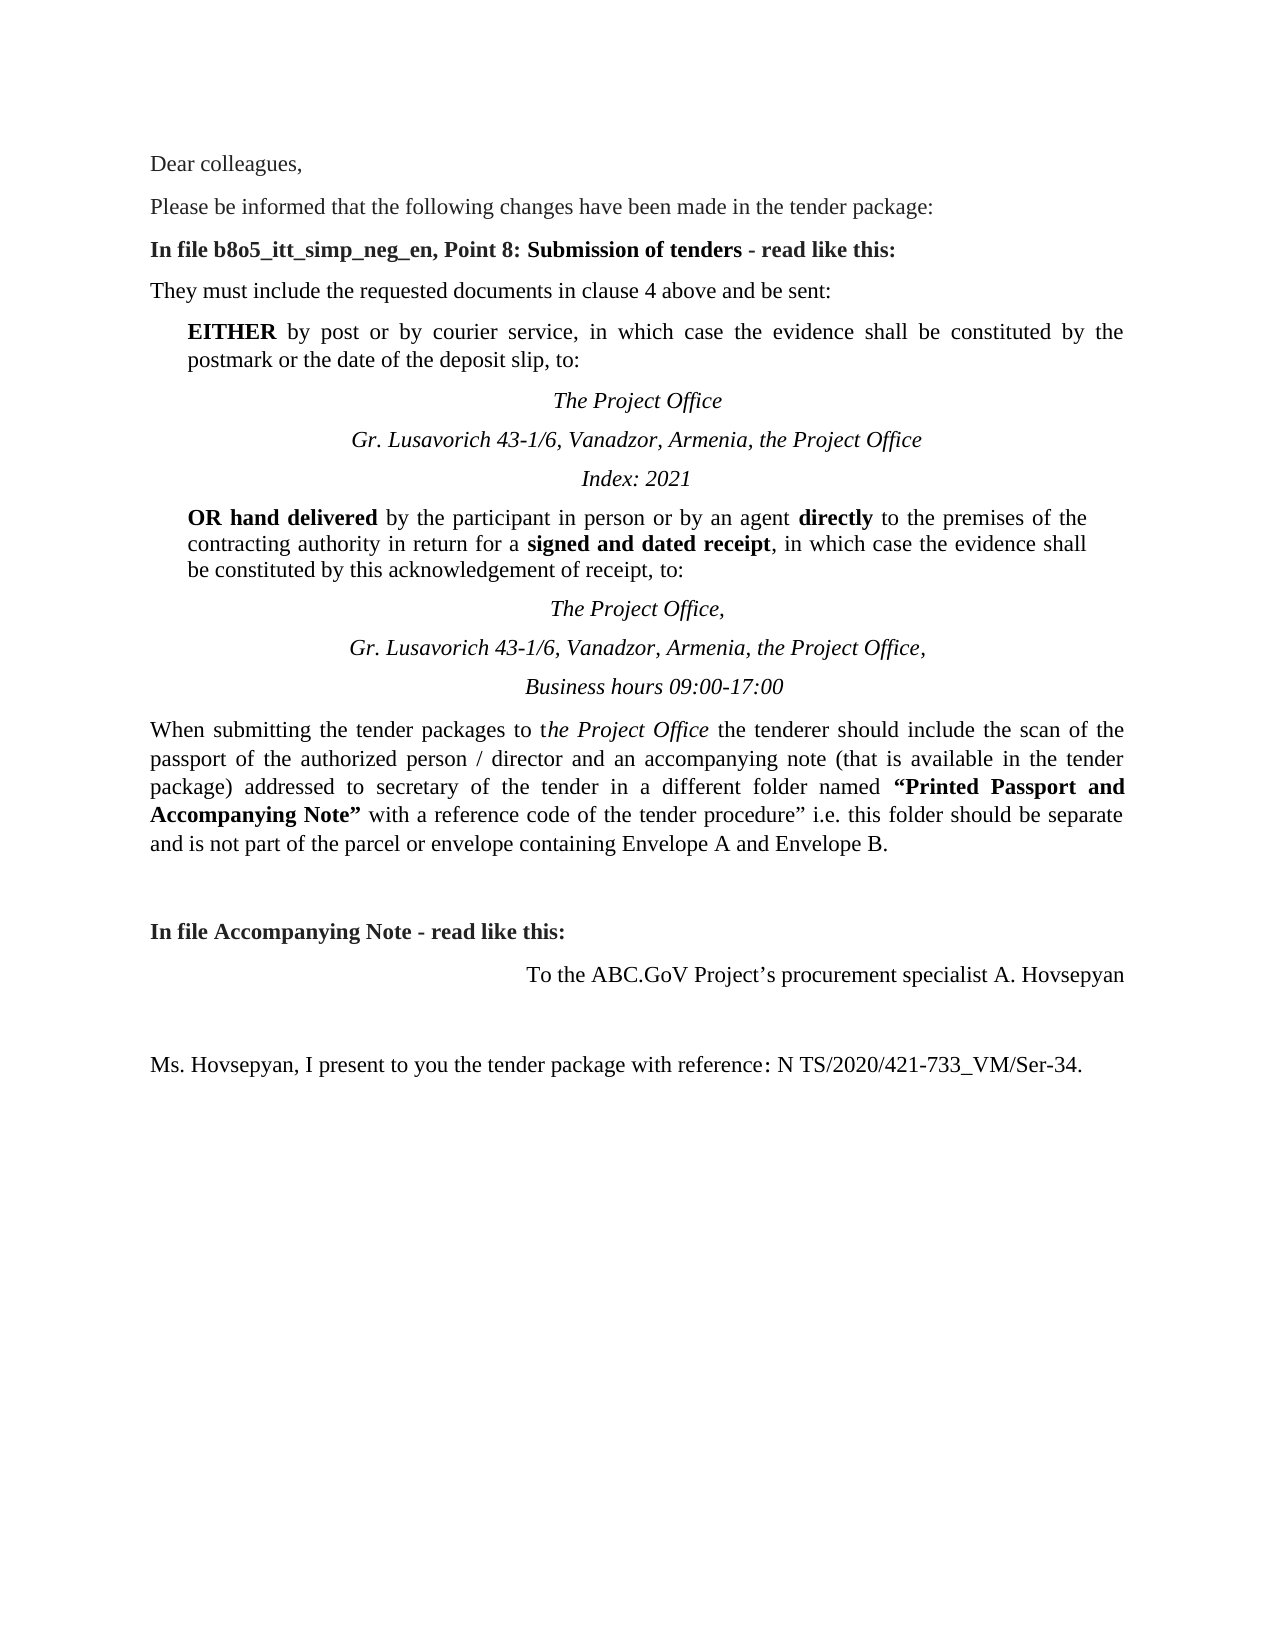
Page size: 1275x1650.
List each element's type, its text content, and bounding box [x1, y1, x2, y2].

text Dear colleagues, [150, 150, 1125, 176]
text Index: 2021 [187, 465, 1087, 491]
text To the ABC.GoV Project’s procurement specialist A. Hovsepyan [150, 961, 1125, 987]
text In file Accompanying Note - read like this: [150, 918, 1125, 944]
text Business hours 09:00-17:00 [450, 673, 1125, 699]
text Gr. Lusavorich 43-1/6, Vanadzor, Armenia, the Project Office, [187, 634, 1087, 661]
text Please be informed that the following changes have been made in the tender package: [150, 193, 1125, 219]
text OR hand delivered by the participant in person or by an agent directly to the premises of the contracting authority in return for a signed and dated receipt, in which case the evidence shall be constituted by this acknowledgement of receipt, to: [187, 504, 1087, 583]
text When submitting the tender packages to the Project Office the tenderer should include the scan of the passport of the authorized person / director and an accompanying note (that is available in the tender package) addressed to secretary of the tender in a different folder named “Printed Passport and Accompanying Note” with a reference code of the tender procedure” i.e. this folder should be separate and is not part of the parcel or envelope containing Envelope A and Envelope B. [150, 716, 1125, 856]
text Ms. Hovsepyan, I present to you the tender package with reference։ N TS/2020/421-733_VM/Ser-34. [150, 1051, 1125, 1078]
text In file b8o5_itt_simp_neg_en, Point 8: Submission of tenders - read like this: [150, 236, 1125, 262]
text The Project Office [187, 387, 1087, 414]
text Gr. Lusavorich 43-1/6, Vanadzor, Armenia, the Project Office [187, 426, 1087, 452]
text EITHER by post or by courier service, in which case the evidence shall be constituted by the postmark or the date of the deposit slip, to: [187, 318, 1125, 373]
text They must include the requested documents in clause 4 above and be sent: [150, 277, 1125, 303]
text The Project Office, [187, 595, 1087, 622]
